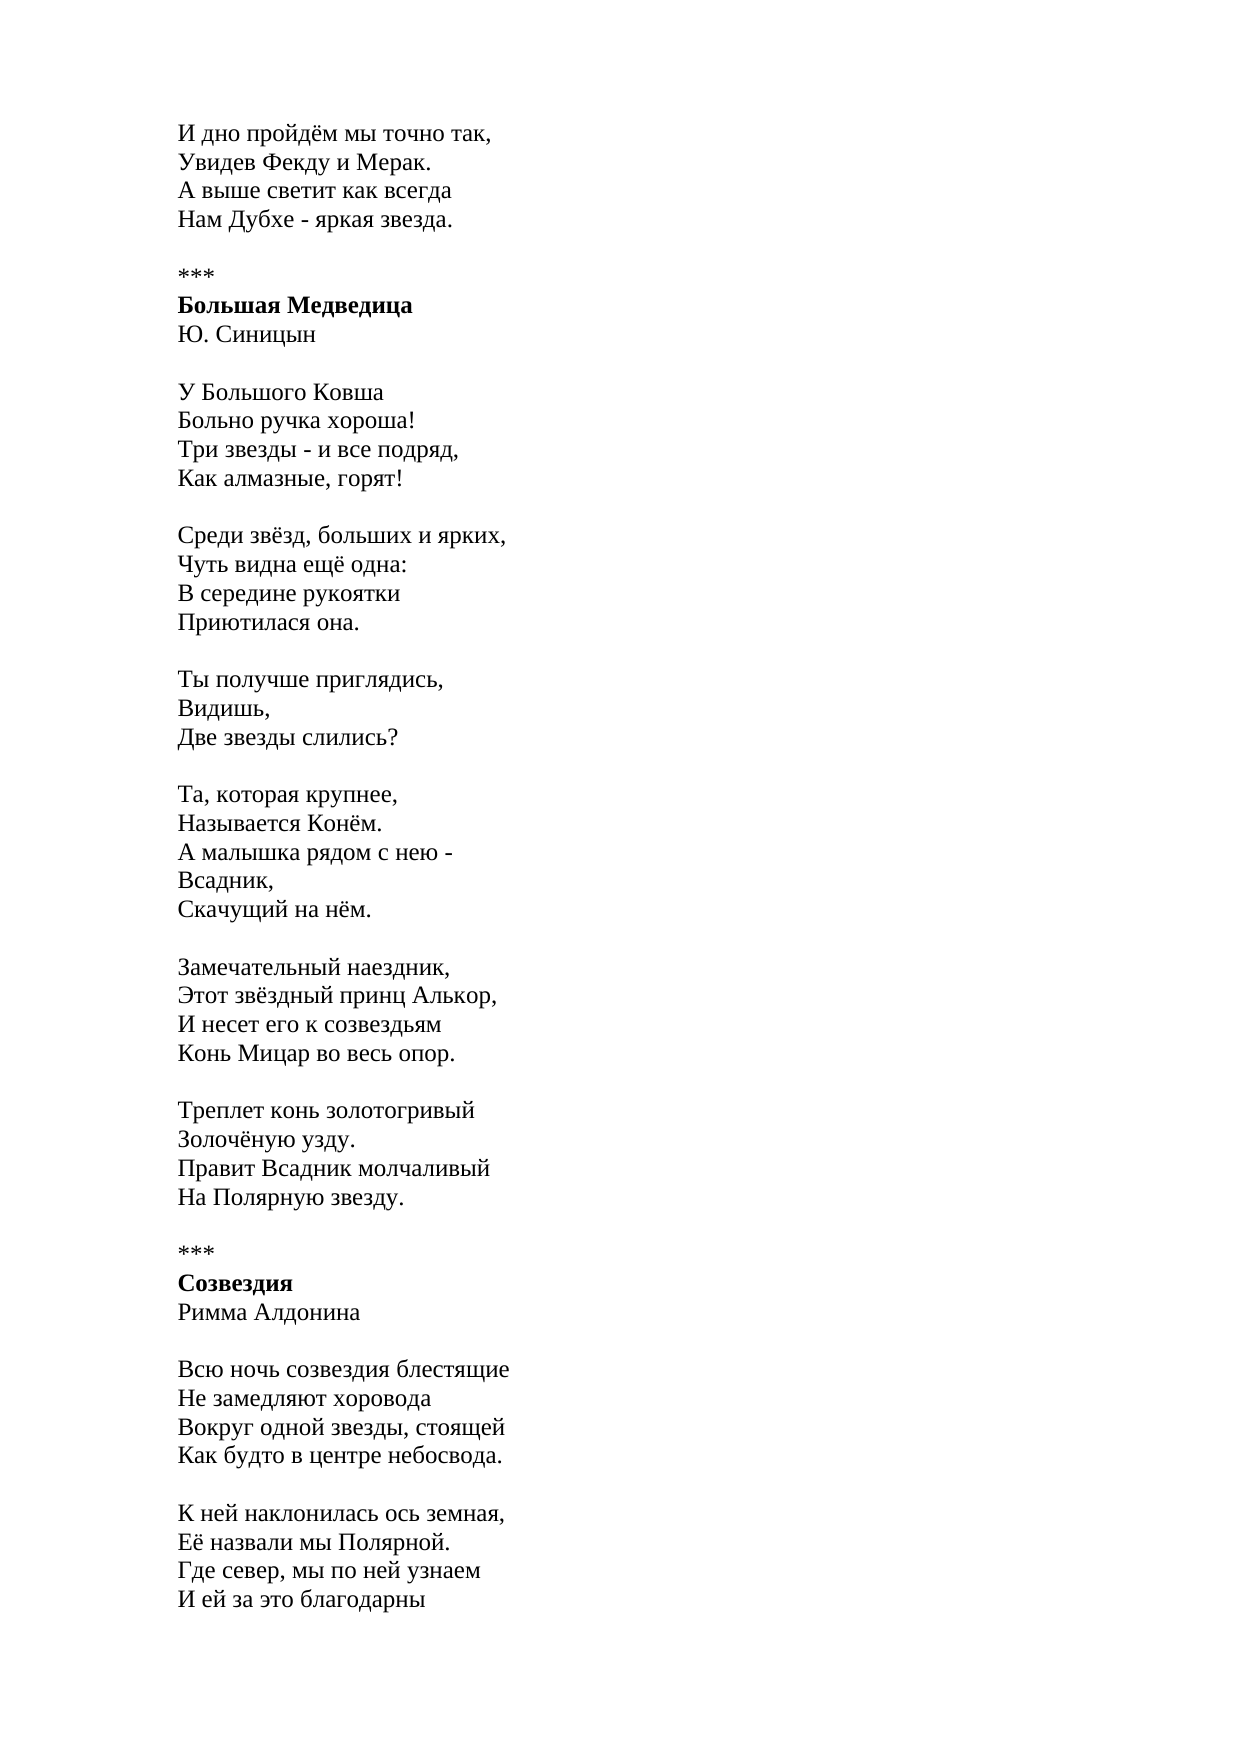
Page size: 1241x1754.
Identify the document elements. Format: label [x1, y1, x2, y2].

text [177, 118, 1152, 1613]
